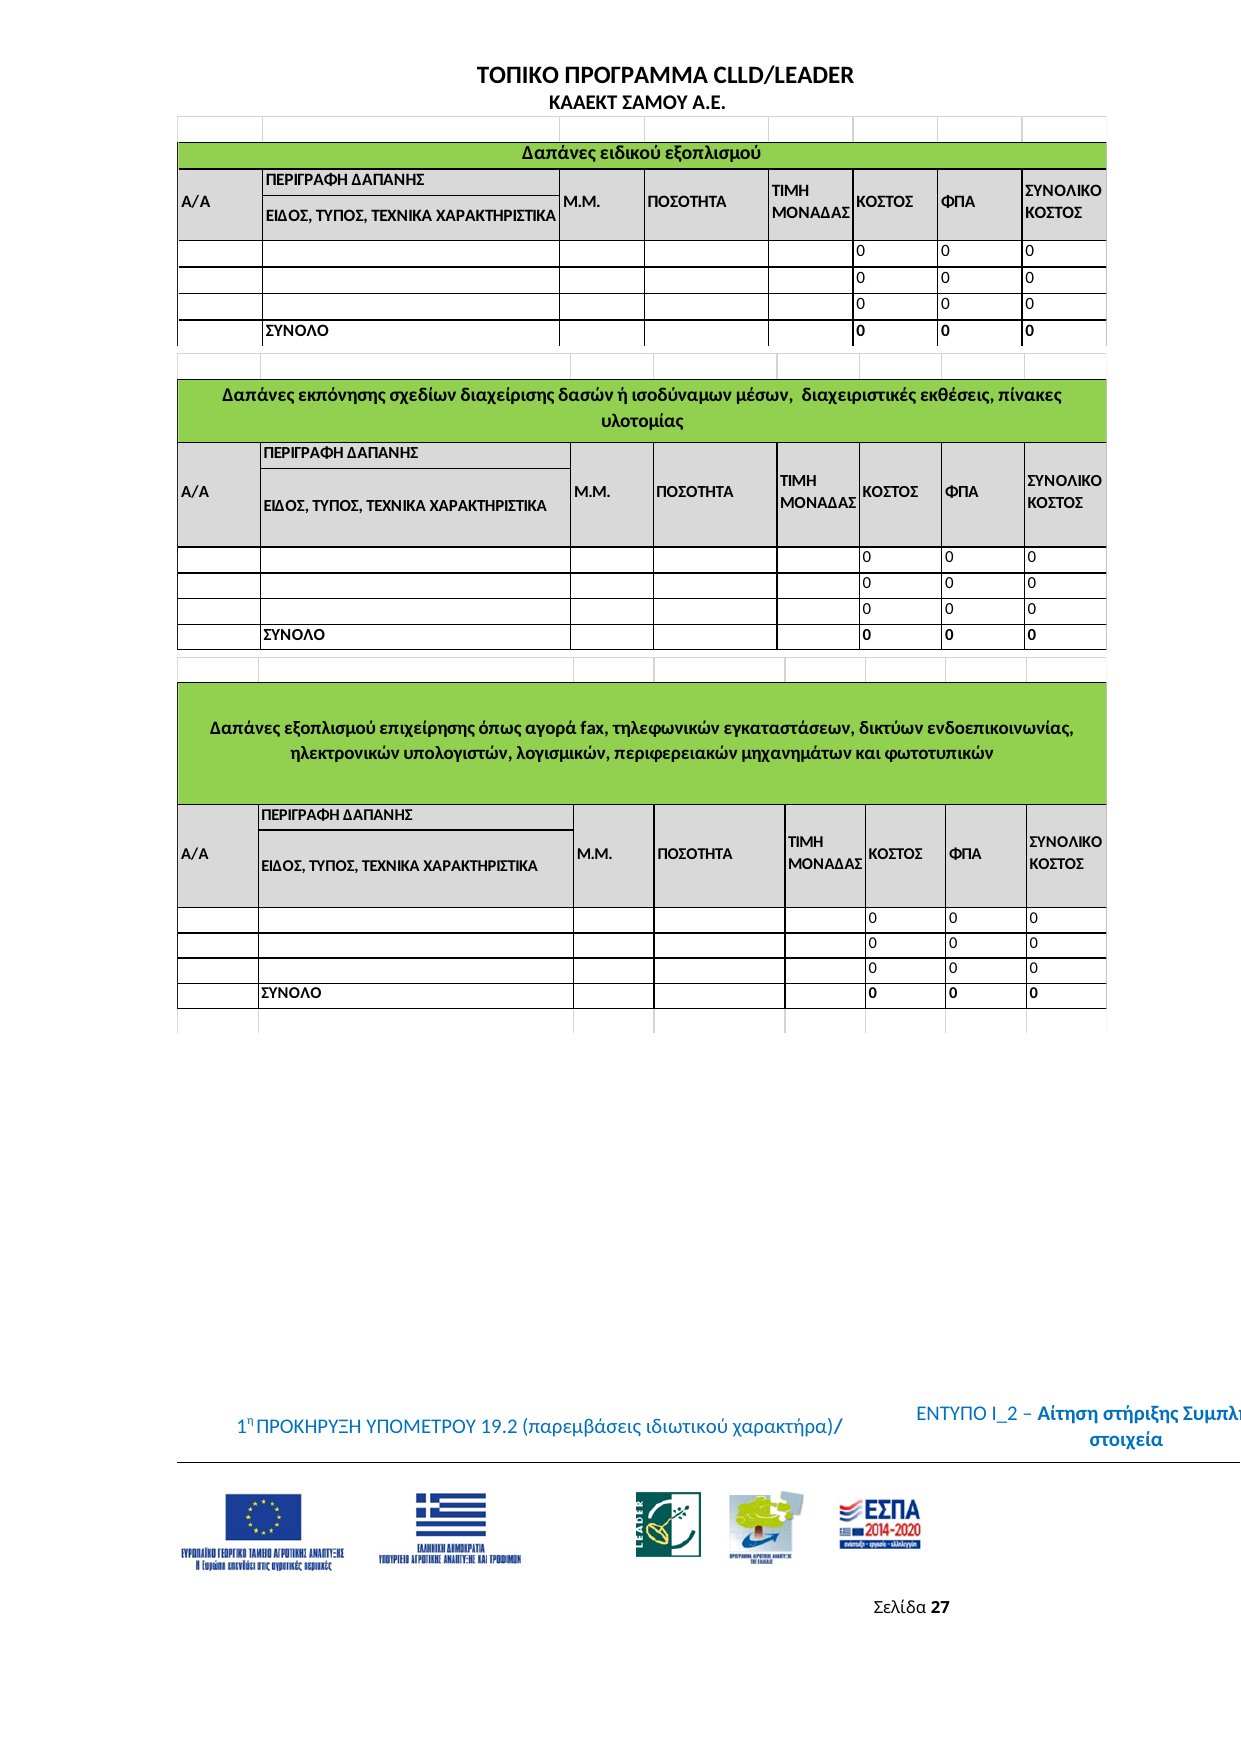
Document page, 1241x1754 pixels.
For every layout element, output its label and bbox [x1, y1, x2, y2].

picture [177, 1488, 924, 1571]
